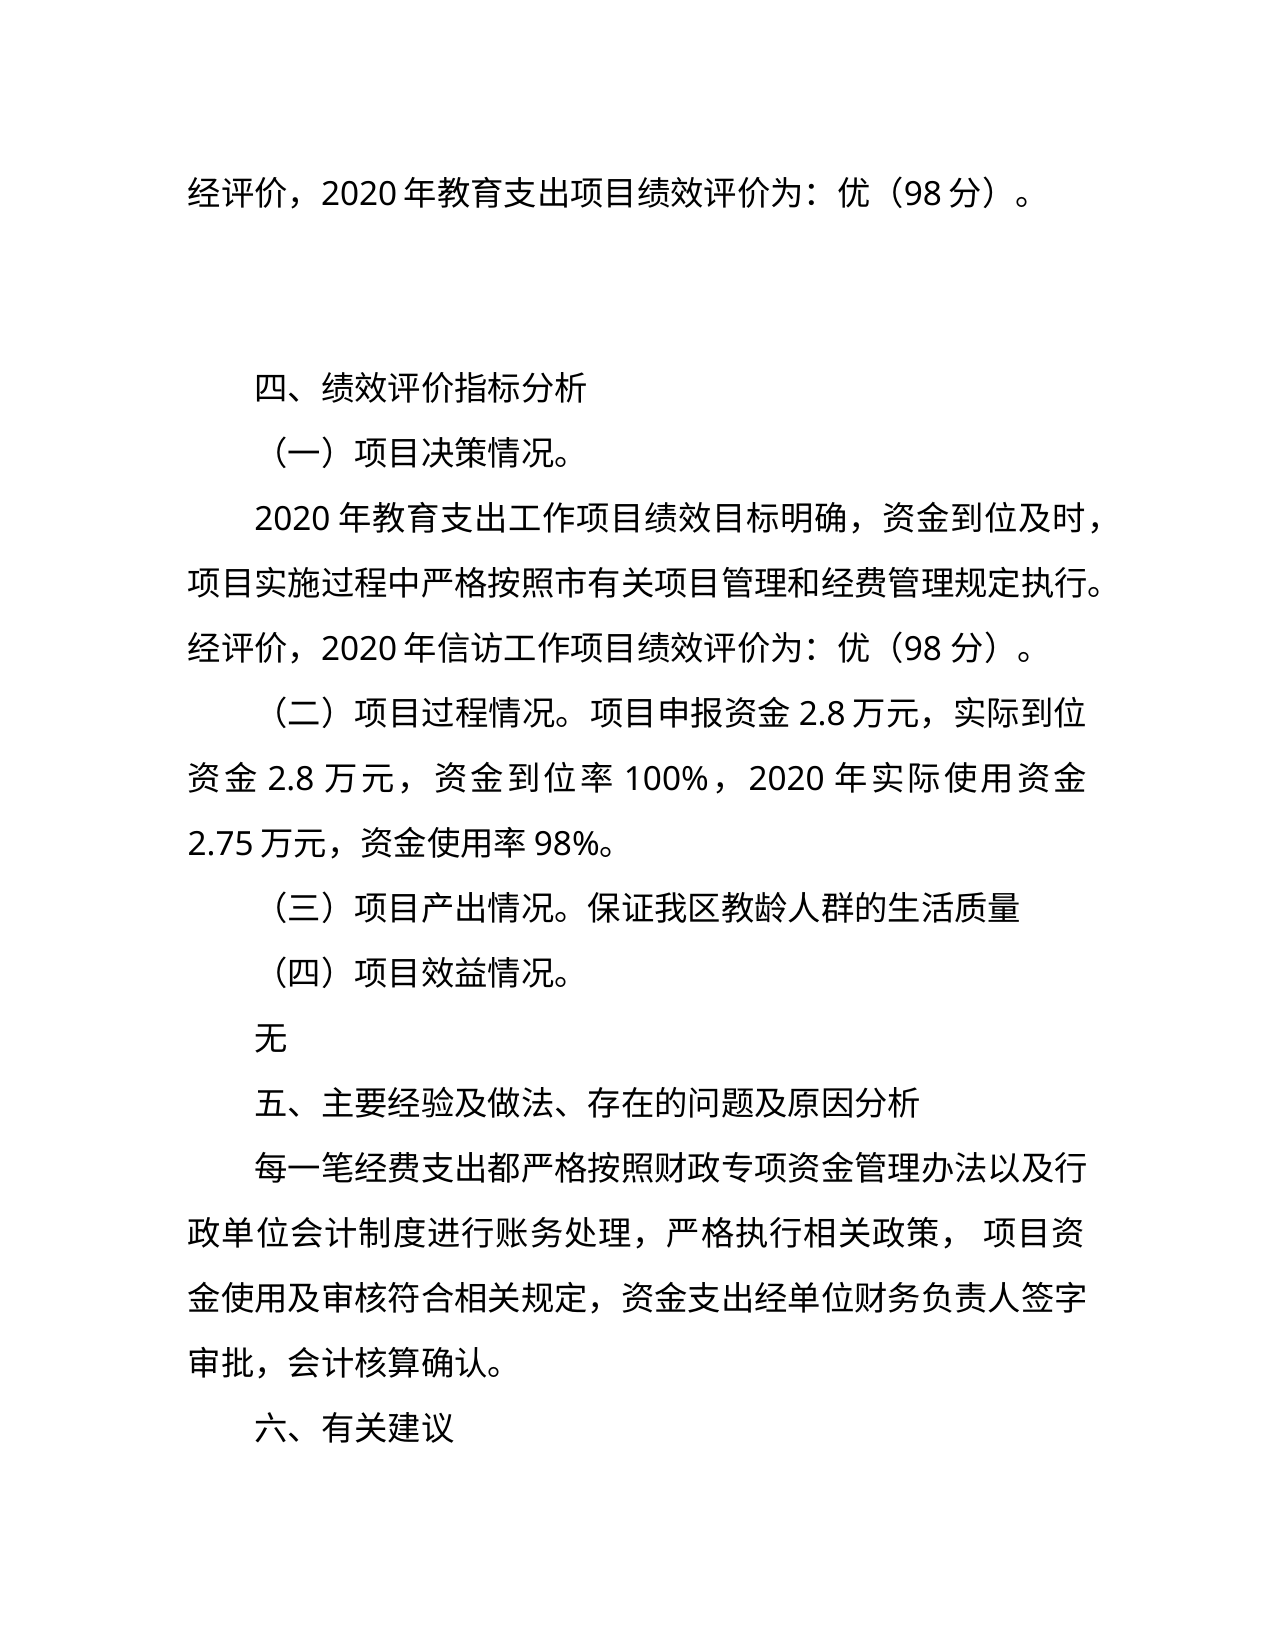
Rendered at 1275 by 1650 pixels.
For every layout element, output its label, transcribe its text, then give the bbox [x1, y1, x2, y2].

text （一）项目决策情况。 [187, 419, 1087, 484]
text （四）项目效益情况。 [187, 939, 1087, 1004]
text 五、主要经验及做法、存在的问题及原因分析 [187, 1069, 1087, 1134]
text 无 [187, 1004, 1087, 1069]
list 有关建议 [187, 1394, 1087, 1459]
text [187, 159, 1087, 224]
text 2020年教育支出工作项目绩效目标明确，资金到位及时，项目实施过程中严格按照市有关项目管理和经费管理规定执行。经评价，2020年信访工作项目绩效评价为：优（98 分）。 [187, 484, 1087, 679]
text （二）项目过程情况。项目申报资金2.8万元，实际到位资金2.8万元，资金到位率100%，2020年实际使用资金2.75万元，资金使用率98%。 [187, 679, 1087, 874]
text 四、绩效评价指标分析 [187, 354, 1087, 419]
text 每一笔经费支出都严格按照财政专项资金管理办法以及行政单位会计制度进行账务处理，严格执行相关政策， 项目资金使用及审核符合相关规定，资金支出经单位财务负责人签字审批，会计核算确认。 [187, 1134, 1087, 1394]
text （三）项目产出情况。保证我区教龄人群的生活质量 [187, 874, 1087, 939]
